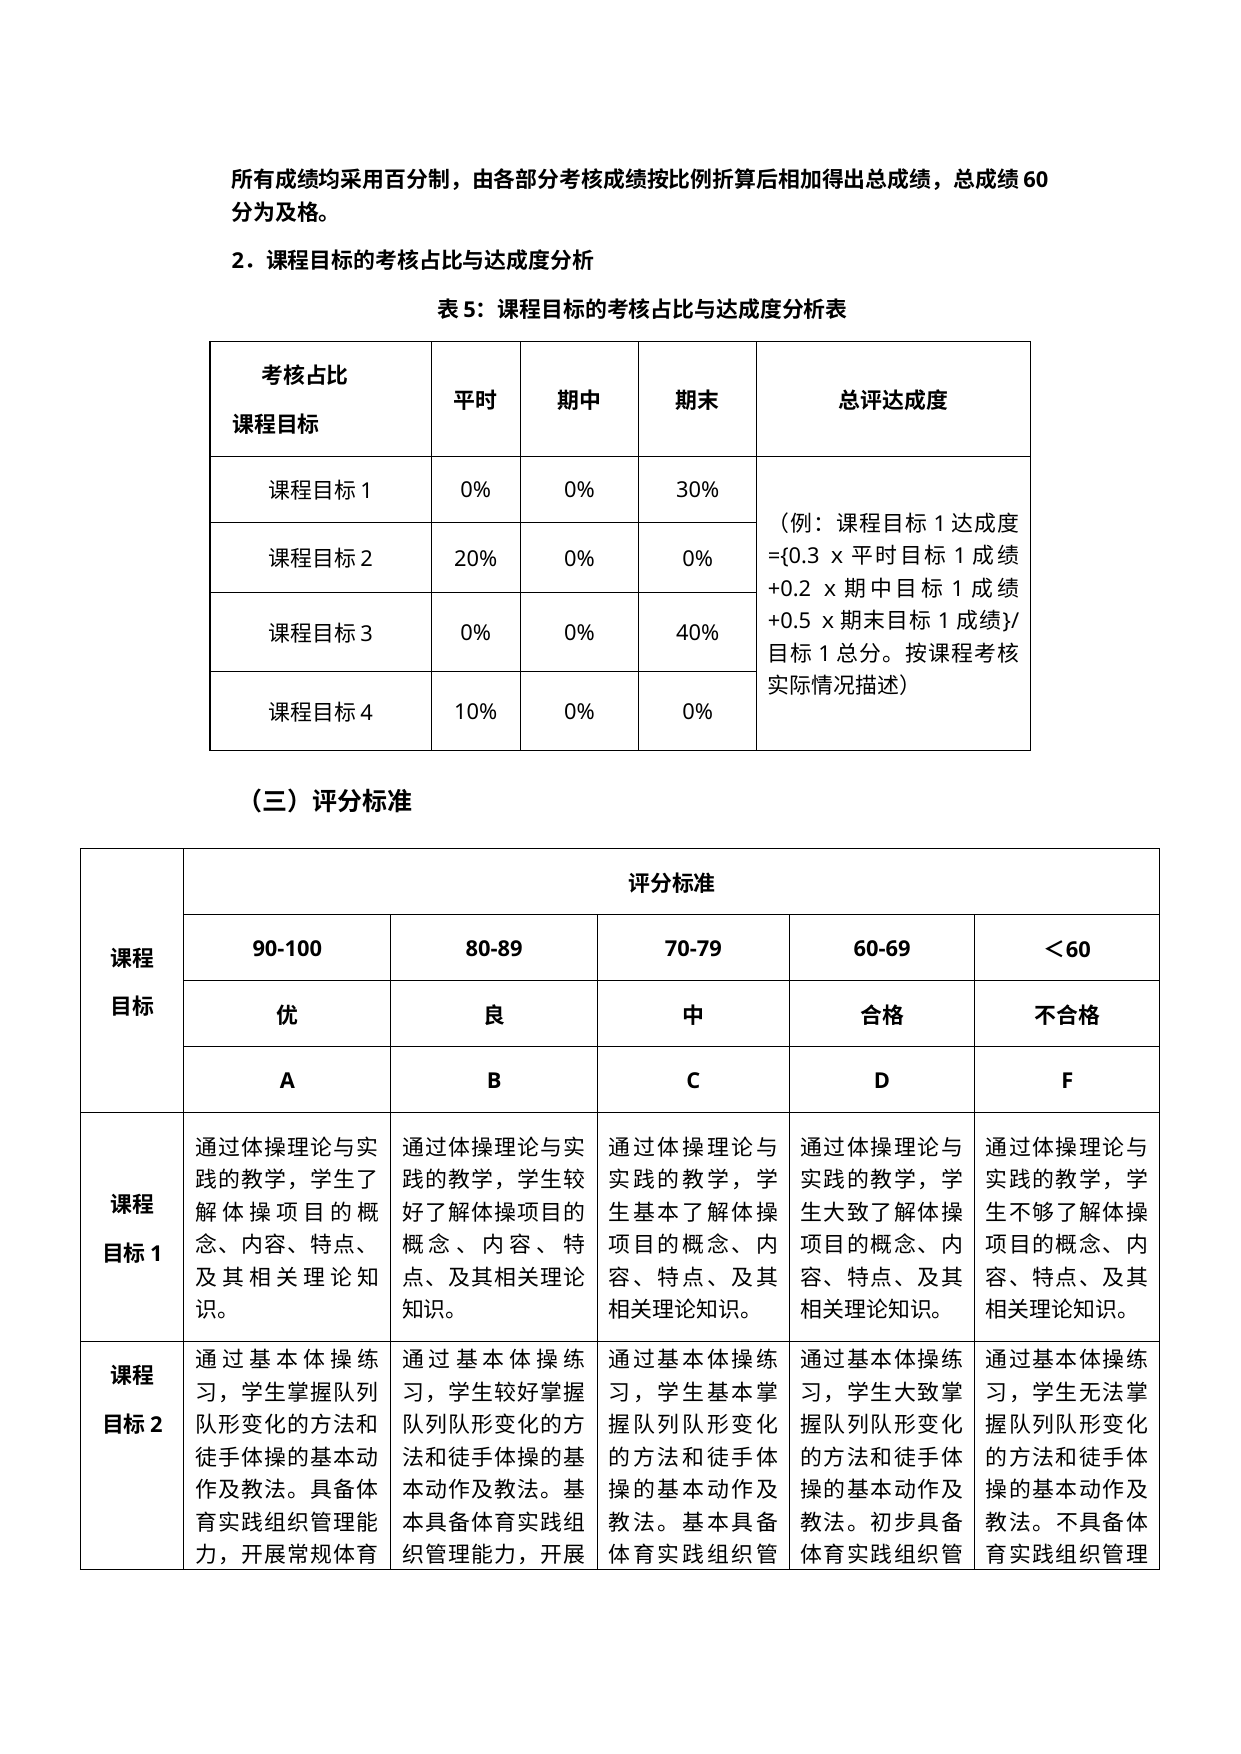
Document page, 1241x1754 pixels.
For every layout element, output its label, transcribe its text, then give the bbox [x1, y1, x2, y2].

table_cell 合格 [790, 981, 974, 1046]
table_cell 优 [184, 981, 390, 1046]
table_cell 通过体操理论与实践的教学，学生大致了解体操项目的概念、内容、特点、及其相关理论知识。 [790, 1113, 974, 1341]
table_cell 课程目标1 [211, 457, 431, 522]
table_cell （例：课程目标1达成度={0.3ｘ平时目标1成绩+0.2ｘ期中目标1成绩+0.5ｘ期末目标1成绩}/目标1总分。按课程考核实际情况描述） [757, 457, 1030, 749]
table_cell B [391, 1047, 597, 1112]
table_cell 不合格 [975, 981, 1159, 1046]
text 2．课程目标的考核占比与达成度分析 [187, 243, 1053, 276]
table_cell 0% [432, 593, 520, 671]
table_cell 70-79 [598, 915, 789, 980]
table_cell 0% [639, 523, 756, 592]
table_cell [391, 1342, 597, 1569]
table_cell 通过体操理论与实践的教学，学生较好了解体操项目的概念、内容、特点、及其相关理论知识。 [391, 1113, 597, 1341]
table_cell D [790, 1047, 974, 1112]
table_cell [790, 1342, 974, 1569]
text 表5：课程目标的考核占比与达成度分析表 [187, 292, 1053, 324]
table_cell 0% [521, 523, 638, 592]
table_cell 90-100 [184, 915, 390, 980]
table_cell 通过体操理论与实践的教学，学生了解体操项目的概念、内容、特点、及其相关理论知识。 [184, 1113, 390, 1341]
table_cell 20% [432, 523, 520, 592]
table_cell 0% [521, 672, 638, 749]
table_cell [184, 1342, 390, 1569]
table_cell 课程 目标2 [81, 1342, 183, 1569]
table_cell 60-69 [790, 915, 974, 980]
table_cell 0% [521, 593, 638, 671]
table_header 总评达成度 [757, 342, 1030, 456]
table_cell 课程目标3 [211, 593, 431, 671]
table_cell 0% [432, 457, 520, 522]
table_cell A [184, 1047, 390, 1112]
table_cell F [975, 1047, 1159, 1112]
table_cell 课程目标4 [211, 672, 431, 749]
table_cell 30% [639, 457, 756, 522]
table_cell 10% [432, 672, 520, 749]
table_header 期末 [639, 342, 756, 456]
table_header 课程 目标 [81, 849, 183, 1112]
table_cell C [598, 1047, 789, 1112]
text （三）评分标准 [187, 767, 1053, 832]
text 所有成绩均采用百分制，由各部分考核成绩按比例折算后相加得出总成绩，总成绩60分为及格。 [231, 162, 1053, 227]
table_cell 良 [391, 981, 597, 1046]
table_cell 课程目标2 [211, 523, 431, 592]
table_cell 通过体操理论与实践的教学，学生不够了解体操项目的概念、内容、特点、及其相关理论知识。 [975, 1113, 1159, 1341]
table_cell 中 [598, 981, 789, 1046]
table_cell 80-89 [391, 915, 597, 980]
table_cell 0% [521, 457, 638, 522]
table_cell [598, 1342, 789, 1569]
table_cell 40% [639, 593, 756, 671]
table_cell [975, 1342, 1159, 1569]
table_cell 通过体操理论与实践的教学，学生基本了解体操项目的概念、内容、特点、及其相关理论知识。 [598, 1113, 789, 1341]
table_cell 课程 目标1 [81, 1113, 183, 1341]
table_cell 0% [639, 672, 756, 749]
table_header 平时 [432, 342, 520, 456]
table_header 期中 [521, 342, 638, 456]
table_header 考核占比 课程目标 [211, 342, 431, 456]
table_cell ＜60 [975, 915, 1159, 980]
table_header 评分标准 [184, 849, 1159, 914]
